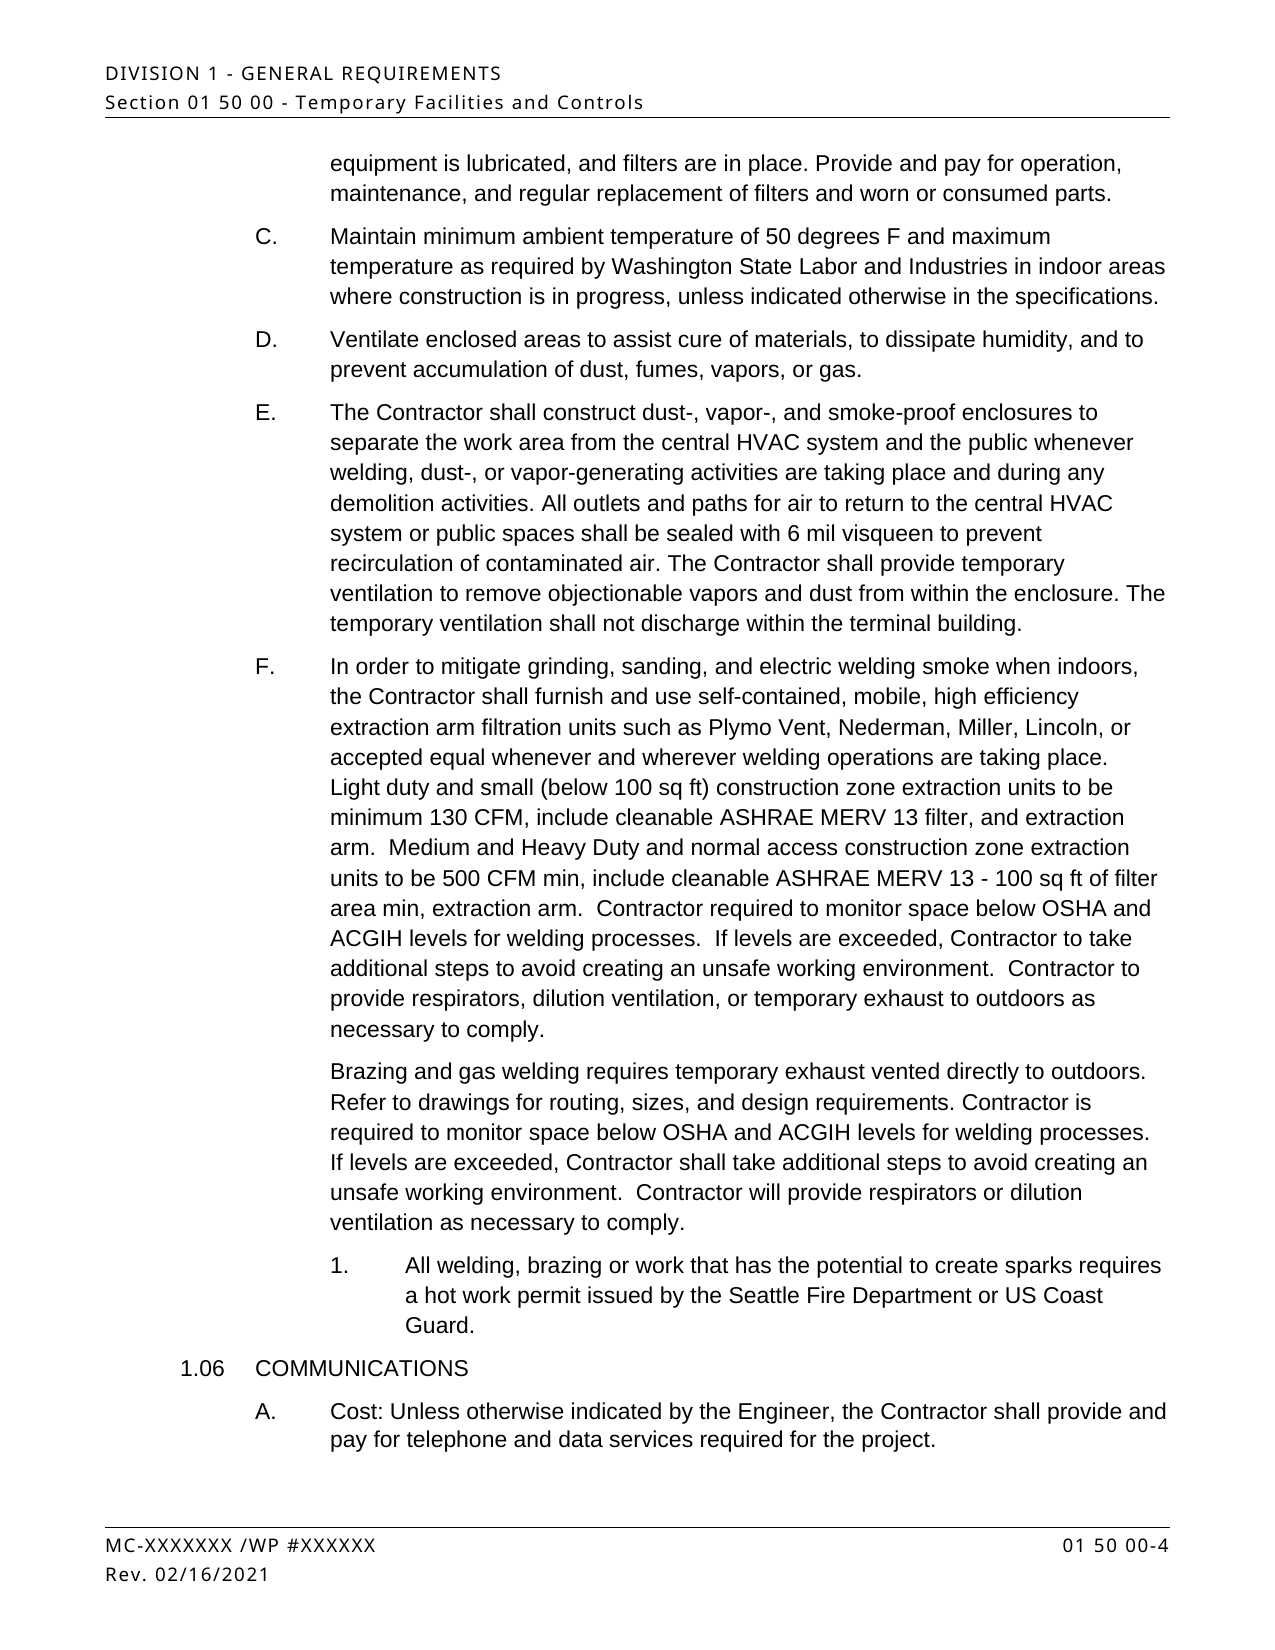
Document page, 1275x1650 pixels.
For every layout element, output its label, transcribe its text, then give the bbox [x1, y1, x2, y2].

list Brazing and gas welding requires temporary exhaust vented directly to outdoors. Refer to drawings for routing, sizes, and design requirements. Contractor is required to monitor space below OSHA and ACGIH levels for welding processes. If levels are exceeded, Contractor shall take additional steps to avoid creating an unsafe working environment. Contractor will provide respirators or dilution ventilation as necessary to comply. [330, 1058, 1170, 1236]
list All welding, brazing or work that has the potential to create sparks requires a hot work permit issued by the Seattle Fire Department or US Coast Guard. [330, 1252, 1170, 1339]
list The Contractor shall construct dust-, vapor-, and smoke-proof enclosures to separate the work area from the central HVAC system and the public whenever welding, dust-, or vapor-generating activities are taking place and during any demolition activities. All outlets and paths for air to return to the central HVAC system or public spaces shall be sealed with 6 mil visqueen to prevent recirculation of contaminated air. The Contractor shall provide temporary ventilation to remove objectionable vapors and dust from within the enclosure. The temporary ventilation shall not discharge within the terminal building. [255, 399, 1170, 637]
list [255, 150, 1170, 207]
list Maintain minimum ambient temperature of 50 degrees F and maximum temperature as required by Washington State Labor and Industries in indoor areas where construction is in progress, unless indicated otherwise in the specifications. [255, 223, 1170, 310]
list Ventilate enclosed areas to assist cure of materials, to dissipate humidity, and to prevent accumulation of dust, fumes, vapors, or gas. [255, 326, 1170, 383]
list Cost: Unless otherwise indicated by the Engineer, the Contractor shall provide and pay for telephone and data services required for the project. [255, 1398, 1170, 1453]
list In order to mitigate grinding, sanding, and electric welding smoke when indoors, the Contractor shall furnish and use self-contained, mobile, high efficiency extraction arm filtration units such as Plymo Vent, Nederman, Miller, Lincoln, or accepted equal whenever and wherever welding operations are taking place. Light duty and small (below 100 sq ft) construction zone extraction units to be minimum 130 CFM, include cleanable ASHRAE MERV 13 filter, and extraction arm. Medium and Heavy Duty and normal access construction zone extraction units to be 500 CFM min, include cleanable ASHRAE MERV 13 - 100 sq ft of filter area min, extraction arm. Contractor required to monitor space below OSHA and ACGIH levels for welding processes. If levels are exceeded, Contractor to take additional steps to avoid creating an unsafe working environment. Contractor to provide respirators, dilution ventilation, or temporary exhaust to outdoors as necessary to comply. [255, 653, 1170, 1042]
list COMMUNICATIONS [180, 1355, 1170, 1382]
